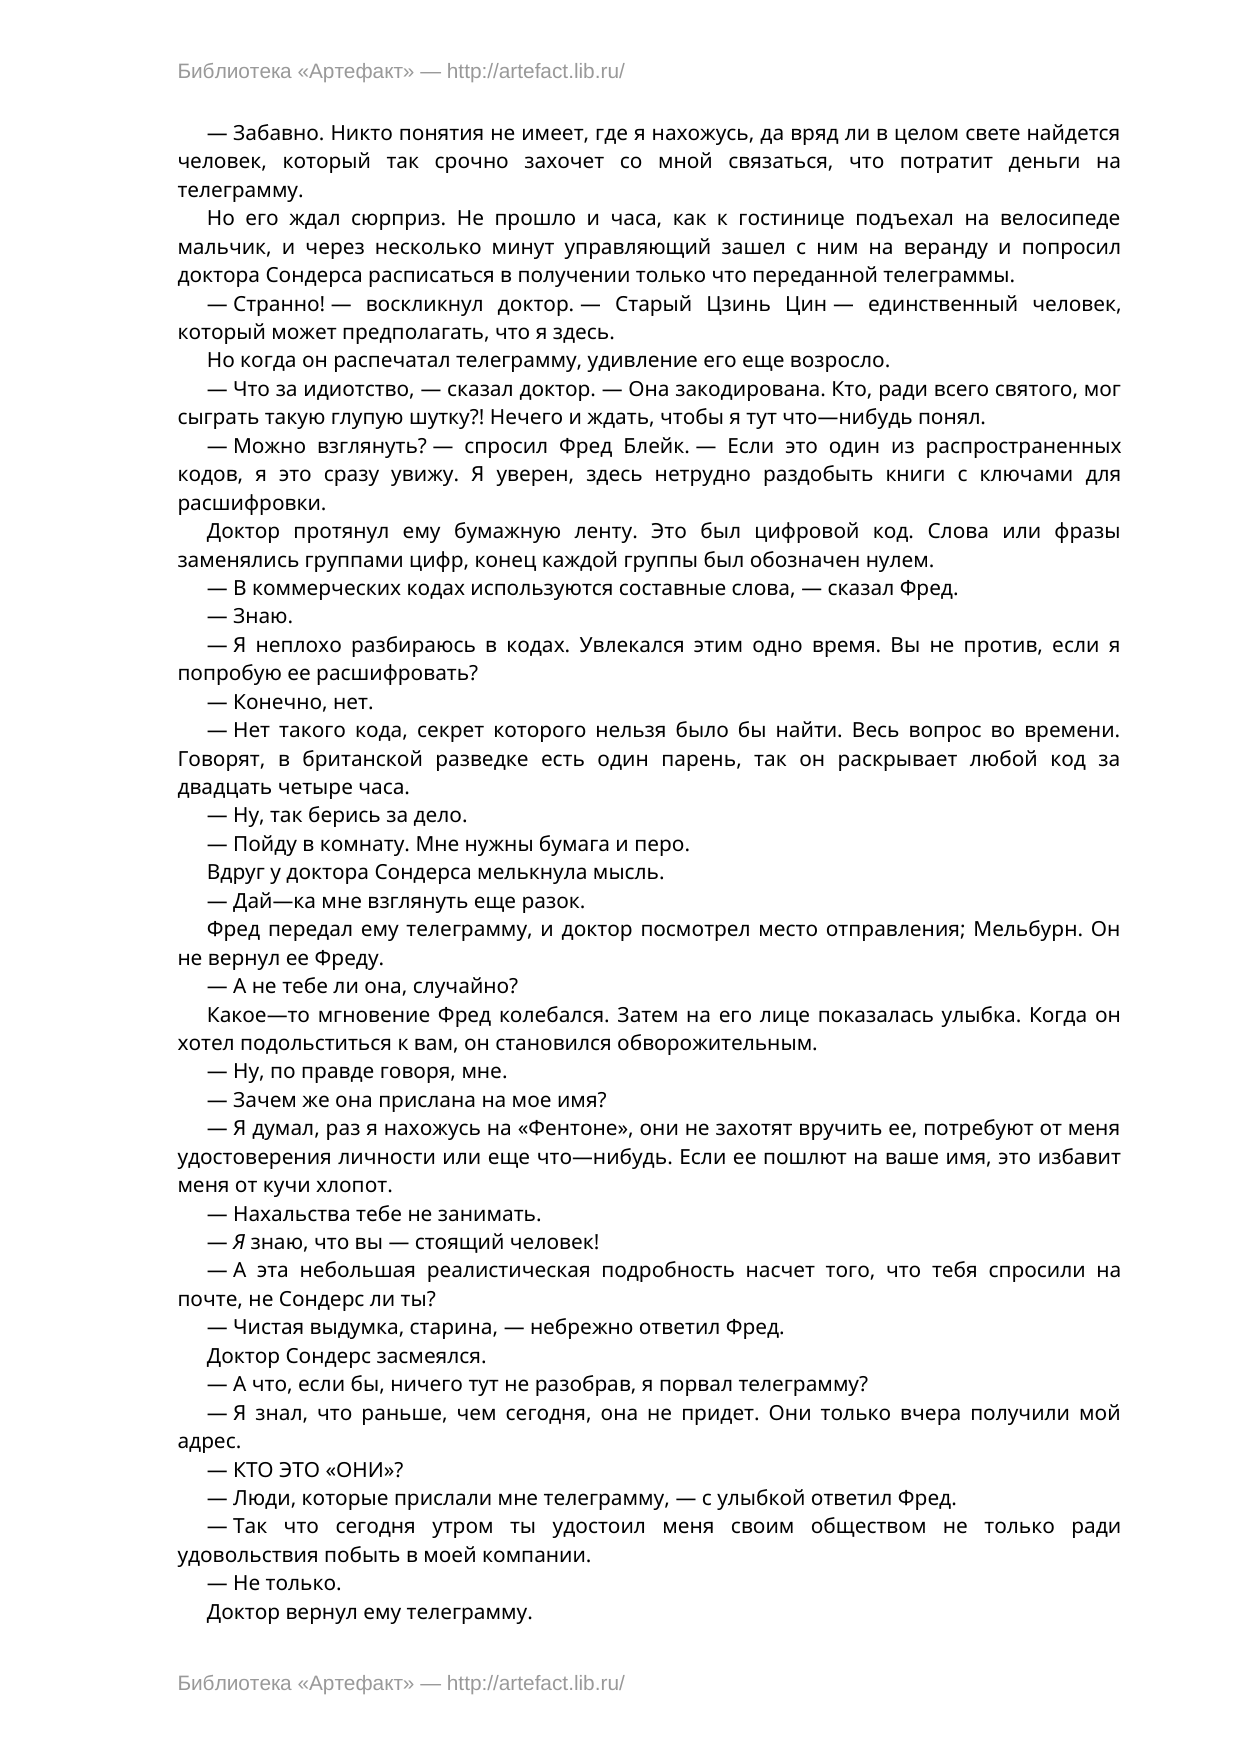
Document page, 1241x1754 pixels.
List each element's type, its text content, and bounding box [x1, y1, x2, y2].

text — Ну, так берись за дело. [177, 801, 1122, 829]
text Но когда он распечатал телеграмму, удивление его еще возросло. [177, 346, 1122, 374]
text — Можно взглянуть? — спросил Фред Блейк. — Если это один из распространенных кодов, я это сразу увижу. Я уверен, здесь нетрудно раздобыть книги с ключами для расшифровки. [177, 431, 1122, 516]
text Но его ждал сюрприз. Не прошло и часа, как к гостинице подъехал на велосипеде мальчик, и через несколько минут управляющий зашел с ним на веранду и попросил доктора Сондерса расписаться в получении только что переданной телеграммы. [177, 203, 1122, 289]
text — А что, если бы, ничего тут не разобрав, я порвал телеграмму? [177, 1369, 1122, 1398]
text Доктор протянул ему бумажную ленту. Это был цифровой код. Слова или фразы заменялись группами цифр, конец каждой группы был обозначен нулем. [177, 516, 1122, 573]
text — Дай—ка мне взглянуть еще разок. [177, 886, 1122, 914]
text — Так что сегодня утром ты удостоил меня своим обществом не только ради удовольствия побыть в моей компании. [177, 1512, 1122, 1568]
text — А не тебе ли она, случайно? [177, 971, 1122, 1000]
text — Чистая выдумка, старина, — небрежно ответил Фред. [177, 1312, 1122, 1341]
text — Люди, которые прислали мне телеграмму, — с улыбкой ответил Фред. [177, 1483, 1122, 1512]
text — КТО ЭТО «ОНИ»? [177, 1455, 1122, 1483]
text — Конечно, нет. [177, 687, 1122, 715]
text — Пойду в комнату. Мне нужны бумага и перо. [177, 829, 1122, 857]
text — В коммерческих кодах используются составные слова, — сказал Фред. [177, 573, 1122, 602]
text — Я знал, что раньше, чем сегодня, она не придет. Они только вчера получили мой адрес. [177, 1398, 1122, 1455]
text — А эта небольшая реалистическая подробность насчет того, что тебя спросили на почте, не Сондерс ли ты? [177, 1256, 1122, 1312]
text — Нахальства тебе не занимать. [177, 1199, 1122, 1227]
text — Что за идиотство, — сказал доктор. — Она закодирована. Кто, ради всего святого, мог сыграть такую глупую шутку?! Нечего и ждать, чтобы я тут что—нибудь понял. [177, 374, 1122, 431]
text Фред передал ему телеграмму, и доктор посмотрел место отправления; Мельбурн. Он не вернул ее Фреду. [177, 914, 1122, 971]
text — Зачем же она прислана на мое имя? [177, 1085, 1122, 1113]
text Доктор вернул ему телеграмму. [177, 1597, 1122, 1625]
text Вдруг у доктора Сондерса мелькнула мысль. [177, 857, 1122, 886]
text — Не только. [177, 1568, 1122, 1597]
text — Ну, по правде говоря, мне. [177, 1057, 1122, 1085]
text — Знаю. [177, 602, 1122, 630]
text — Забавно. Никто понятия не имеет, где я нахожусь, да вряд ли в целом свете найдется человек, который так срочно захочет со мной связаться, что потратит деньги на телеграмму. [177, 118, 1122, 203]
text — Я думал, раз я нахожусь на «Фентоне», они не захотят вручить ее, потребуют от меня удостоверения личности или еще что—нибудь. Если ее пошлют на ваше имя, это избавит меня от кучи хлопот. [177, 1113, 1122, 1199]
text Доктор Сондерс засмеялся. [177, 1341, 1122, 1369]
text — Нет такого кода, секрет которого нельзя было бы найти. Весь вопрос во времени. Говорят, в британской разведке есть один парень, так он раскрывает любой код за двадцать четыре часа. [177, 715, 1122, 801]
text Какое—то мгновение Фред колебался. Затем на его лице показалась улыбка. Когда он хотел подольститься к вам, он становился обворожительным. [177, 1000, 1122, 1057]
text — Странно! — воскликнул доктор. — Старый Цзинь Цин — единственный человек, который может предполагать, что я здесь. [177, 289, 1122, 346]
text — Я неплохо разбираюсь в кодах. Увлекался этим одно время. Вы не против, если я попробую ее расшифровать? [177, 630, 1122, 687]
text — Я знаю, что вы — стоящий человек! [177, 1227, 1122, 1256]
